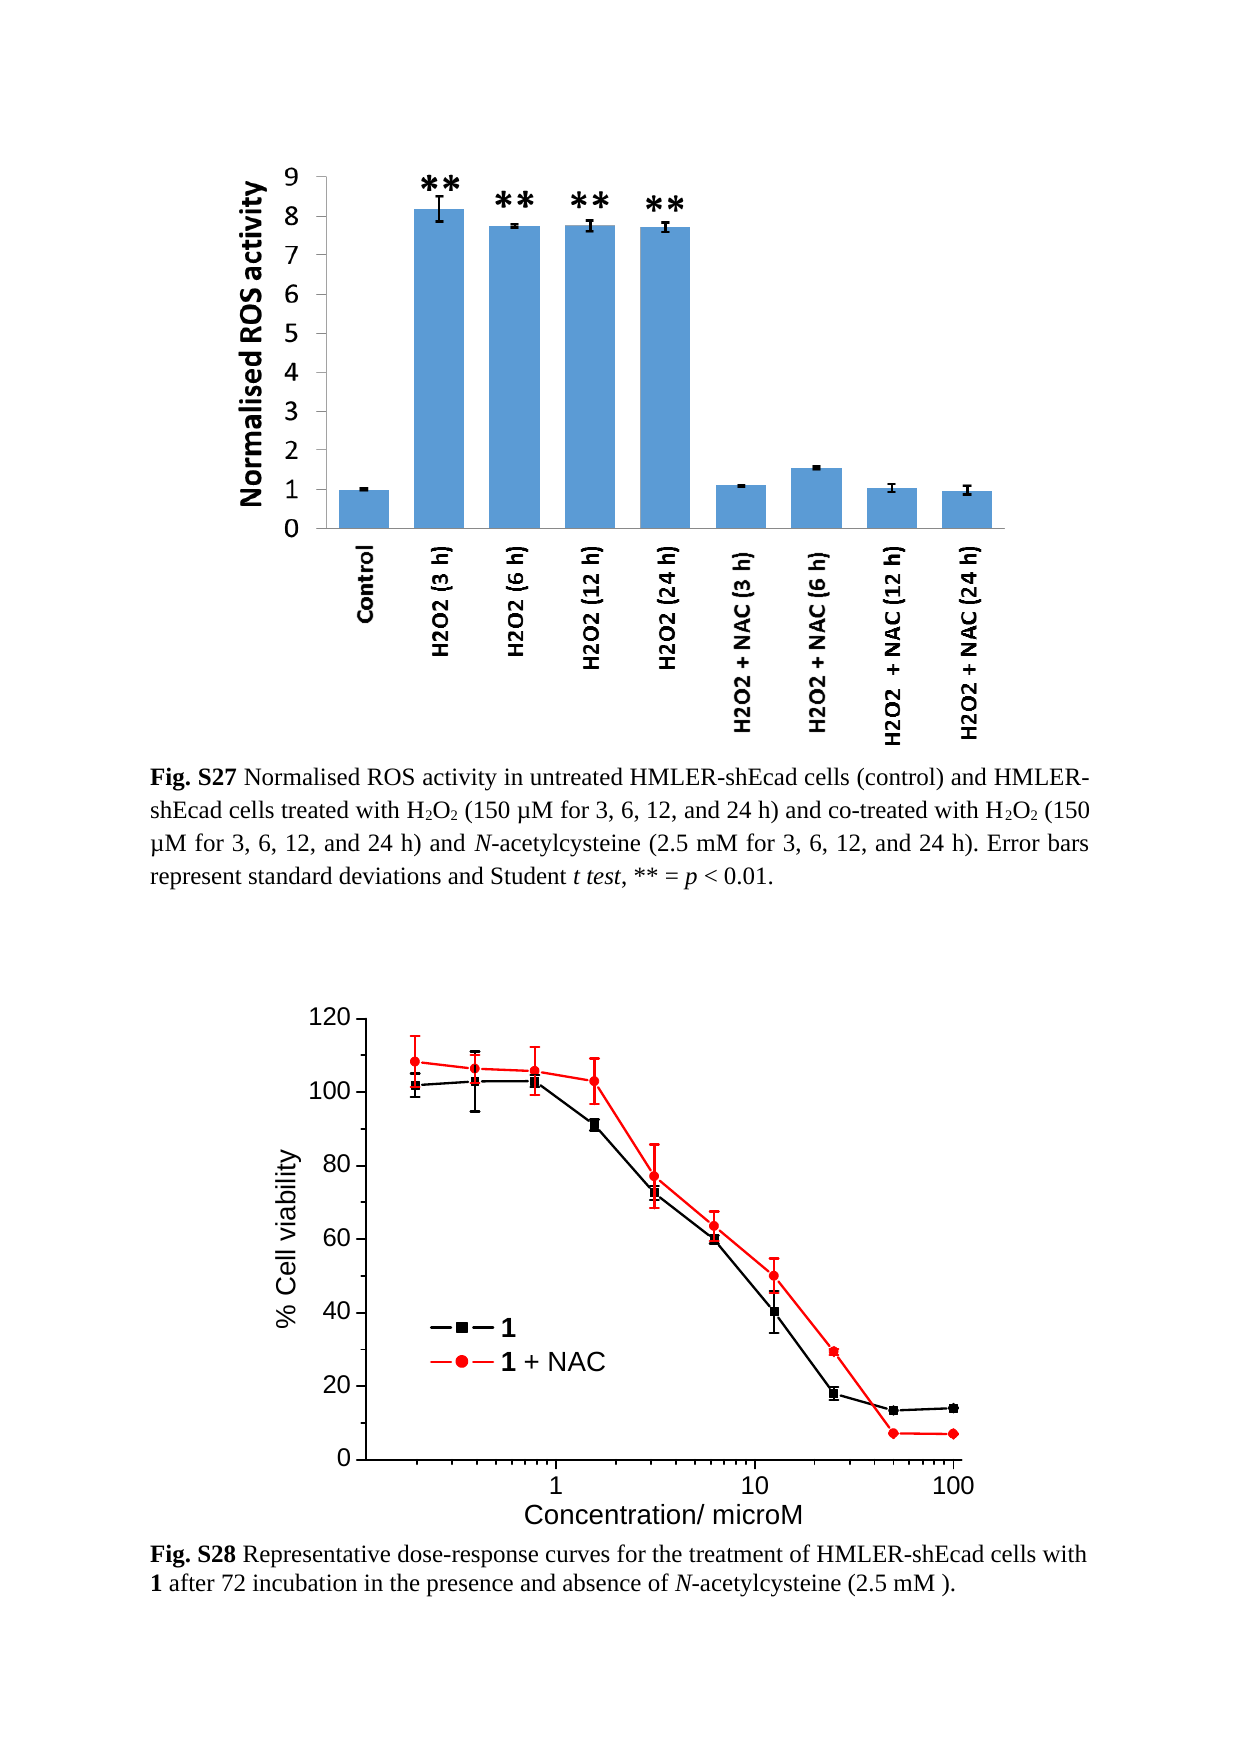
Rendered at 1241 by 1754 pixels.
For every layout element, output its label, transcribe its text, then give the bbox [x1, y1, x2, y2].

text 1 after 72 incubation in the presence and absence of N-acetylcysteine (2.5 mM ). [150, 1568, 1090, 1597]
text Fig. S28 Representative dose-response curves for the treatment of HMLER-shEcad cells with [150, 1539, 1090, 1568]
picture [215, 150, 1025, 758]
text Fig. S27 Normalised ROS activity in untreated HMLER-shEcad cells (control) and HMLER-shEcad cells treated with H2O2 (150 µM for 3, 6, 12, and 24 h) and co-treated with H2O2 (150 µM for 3, 6, 12, and 24 h) and N-acetylcysteine (2.5 mM for 3, 6, 12, and 24 h). Error bars represent standard deviations and Student t test, ** = p < 0.01. [150, 762, 1090, 890]
